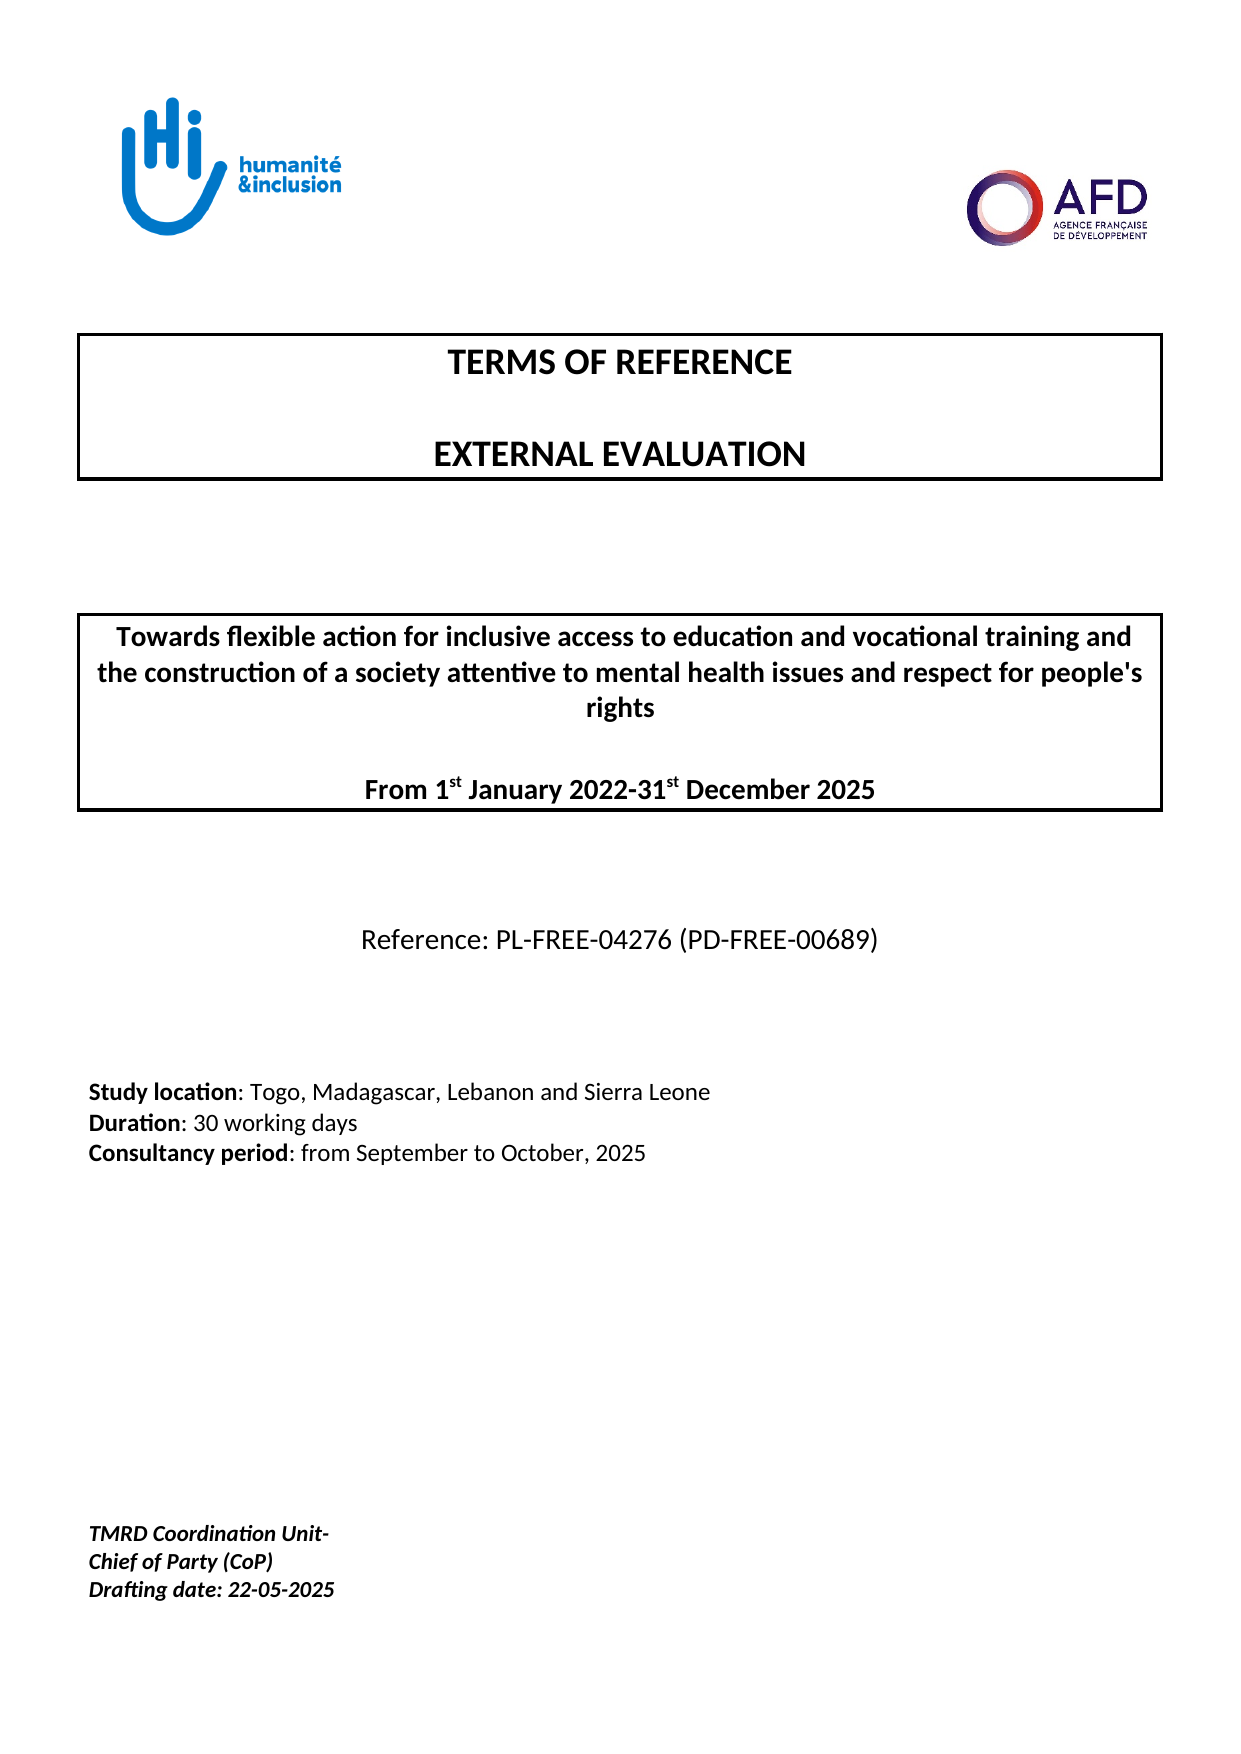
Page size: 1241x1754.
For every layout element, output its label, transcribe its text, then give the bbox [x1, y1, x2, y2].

text Consultancy period: from September to October, 2025 [89, 1137, 1152, 1168]
text Study location: Togo, Madagascar, Lebanon and Sierra Leone [89, 1076, 1152, 1107]
text Towards flexible action for inclusive access to education and vocational training and the construction of a society attentive to mental health issues and respect for people's rights [80, 616, 1160, 725]
text Chief of Party (CoP) [89, 1547, 1152, 1575]
text Drafting date: 22-05-2025 [89, 1575, 1152, 1603]
text Duration: 30 working days [89, 1107, 1152, 1137]
text TERMS OF REFERENCE [80, 336, 1160, 384]
text TMRD Coordination Unit- [89, 1519, 1152, 1547]
text EXTERNAL EVALUATION [80, 424, 1160, 477]
text Reference: PL-FREE-04276 (PD-FREE-00689) [89, 921, 1152, 957]
picture [106, 88, 356, 252]
picture [961, 165, 1152, 252]
text From 1st January 2022-31st December 2025 [80, 766, 1160, 808]
